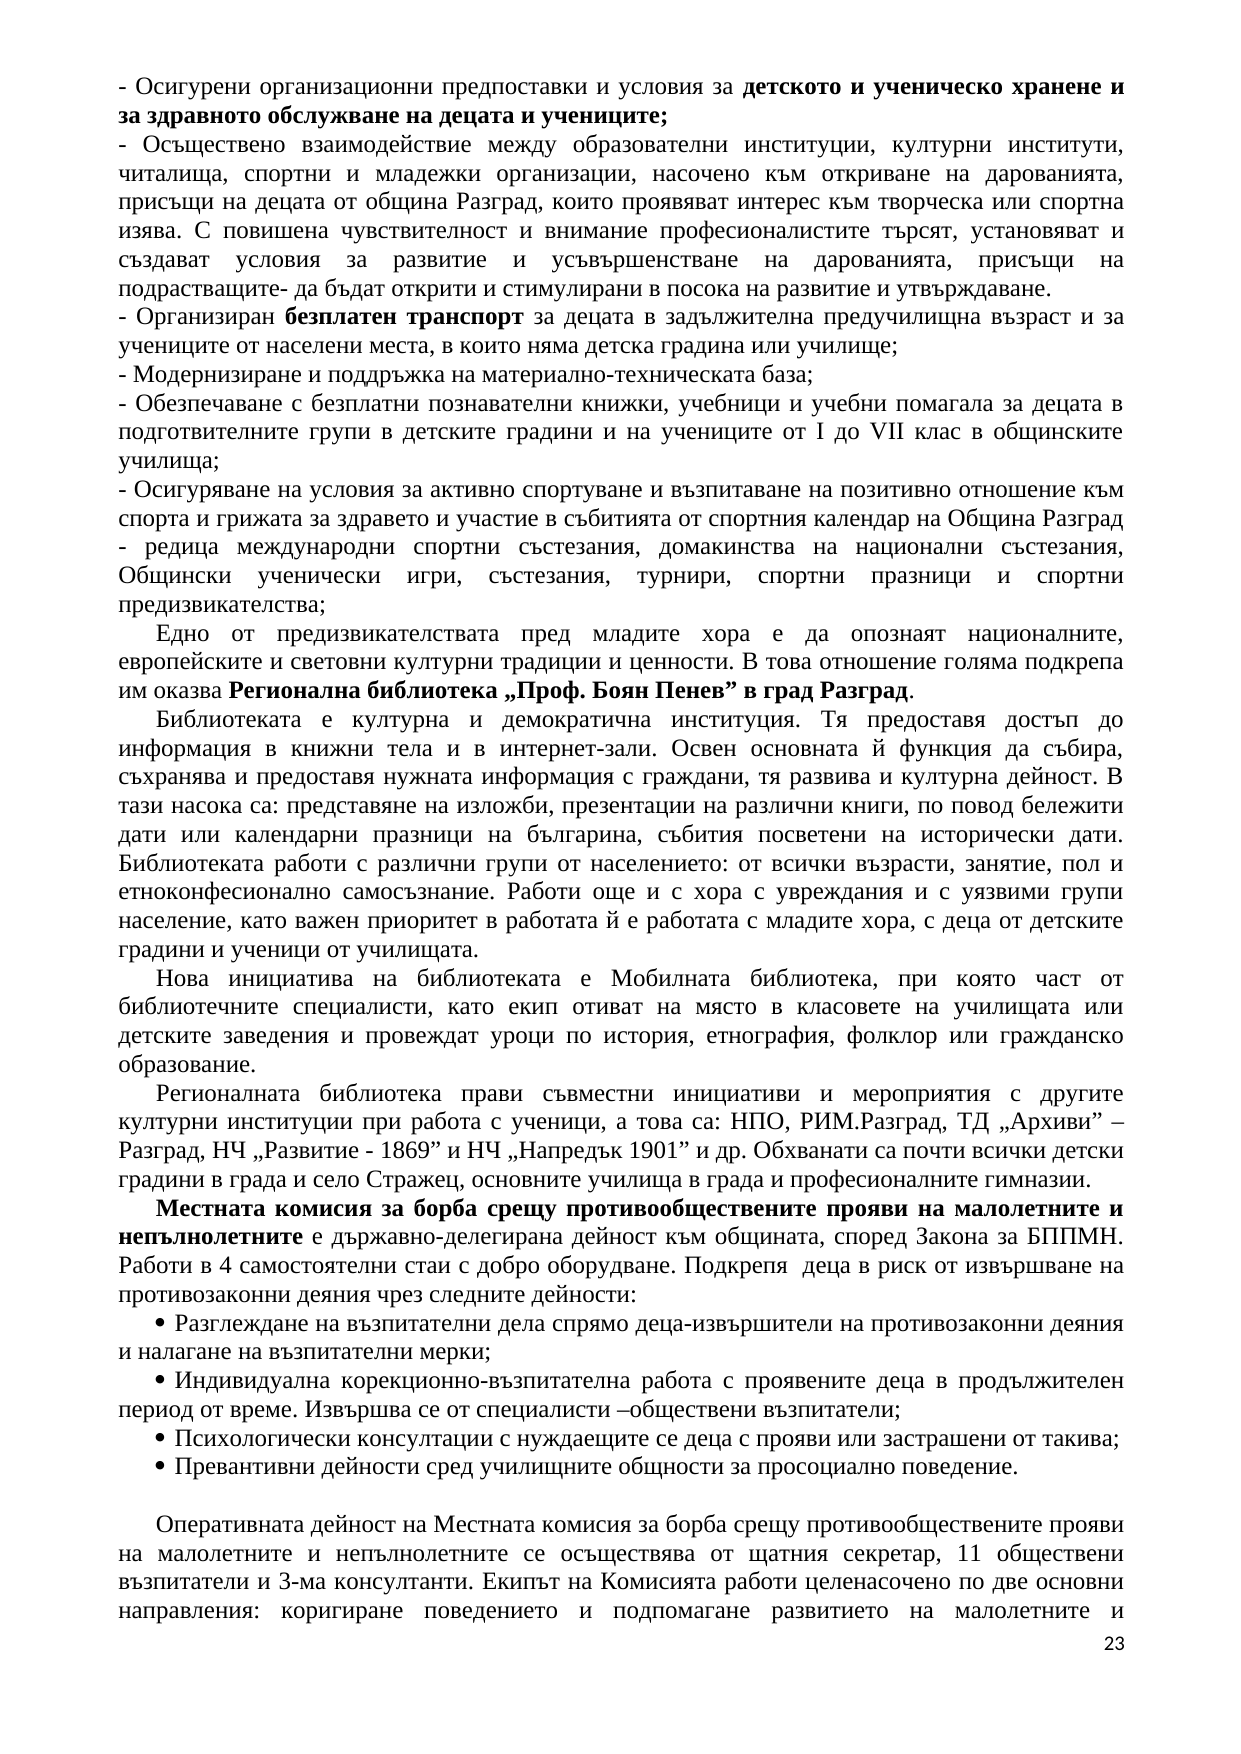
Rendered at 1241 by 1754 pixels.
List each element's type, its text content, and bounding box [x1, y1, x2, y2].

text - Обезпечаване с безплатни познавателни книжки, учебници и учебни помагала за децата в подготвителните групи в детските градини и на учениците от І до VІІ клас в общинските училища; [118, 388, 1125, 474]
text Библиотеката е културна и демократична институция. Тя предоставя достъп до информация в книжни тела и в интернет-зали. Освен основната й функция да събира, съхранява и предоставя нужната информация с граждани, тя развива и културна дейност. В тази насока са: представяне на изложби, презентации на различни книги, по повод бележити дати или календарни празници на българина, събития посветени на исторически дати. Библиотеката работи с различни групи от населението: от всички възрасти, занятие, пол и етноконфесионално самосъзнание. Работи още и с хора с увреждания и с уязвими групи население, като важен приоритет в работата й е работата с младите хора, с деца от детските градини и ученици от училищата. [118, 704, 1125, 963]
text Нова инициатива на библиотеката е Мобилната библиотека, при която част от библиотечните специалисти, като екип отиват на място в класовете на училищата или детските заведения и провеждат уроци по история, етнография, фолклор или гражданско образование. [118, 963, 1125, 1078]
text - Модернизиране и поддръжка на материално-техническата база; [118, 359, 1125, 388]
list Разглеждане на възпитателни дела спрямо деца-извършители на противозаконни деяния и налагане на възпитателни мерки; [118, 1308, 1125, 1365]
list Превантивни дейности сред училищните общности за просоциално поведение. [118, 1451, 1125, 1480]
list Индивидуална корекционно-възпитателна работа с проявените деца в продължителен период от време. Извършва се от специалисти –обществени възпитатели; [118, 1365, 1125, 1423]
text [118, 1509, 1125, 1624]
text Местната комисия за борба срещу противообществените прояви на малолетните и непълнолетните е държавно-делегирана дейност към общината, според Закона за БППМН. Работи в 4 самостоятелни стаи с добро оборудване. Подкрепя деца в риск от извършване на противозаконни деяния чрез следните дейности: [118, 1193, 1125, 1308]
text - Осигуряване на условия за активно спортуване и възпитаване на позитивно отношение към спорта и грижата за здравето и участие в събитията от спортния календар на Община Разград - редица международни спортни състезания, домакинства на национални състезания, Общински ученически игри, състезания, турнири, спортни празници и спортни предизвикателства; [118, 474, 1125, 618]
text - Осъществено взаимодействие между образователни институции, културни институти, читалища, спортни и младежки организации, насочено към откриване на дарованията, присъщи на децата от община Разград, които проявяват интерес към творческа или спортна изява. С повишена чувствителност и внимание професионалистите търсят, установяват и създават условия за развитие и усъвършенстване на дарованията, присъщи на подрастващите- да бъдат открити и стимулирани в посока на развитие и утвърждаване. [118, 129, 1125, 301]
list Психологически консултации с нуждаещите се деца с прояви или застрашени от такива; [118, 1423, 1125, 1451]
text - Организиран безплатен транспорт за децата в задължителна предучилищна възраст и за учениците от населени места, в които няма детска градина или училище; [118, 301, 1125, 359]
text - Осигурени организационни предпоставки и условия за детското и ученическо хранене и за здравното обслужване на децата и учениците; [118, 71, 1125, 129]
text Едно от предизвикателствата пред младите хора е да опознаят националните, европейските и световни културни традиции и ценности. В това отношение голяма подкрепа им оказва Регионална библиотека „Проф. Боян Пенев” в град Разград. [118, 618, 1125, 704]
text Регионалната библиотека прави съвместни инициативи и мероприятия с другите културни институции при работа с ученици, а това са: НПО, РИМ.Разград, ТД „Архиви” – Разград, НЧ „Развитие - 1869” и НЧ „Напредък 1901” и др. Обхванати са почти всички детски градини в града и село Стражец, основните училища в града и професионалните гимназии. [118, 1078, 1125, 1193]
